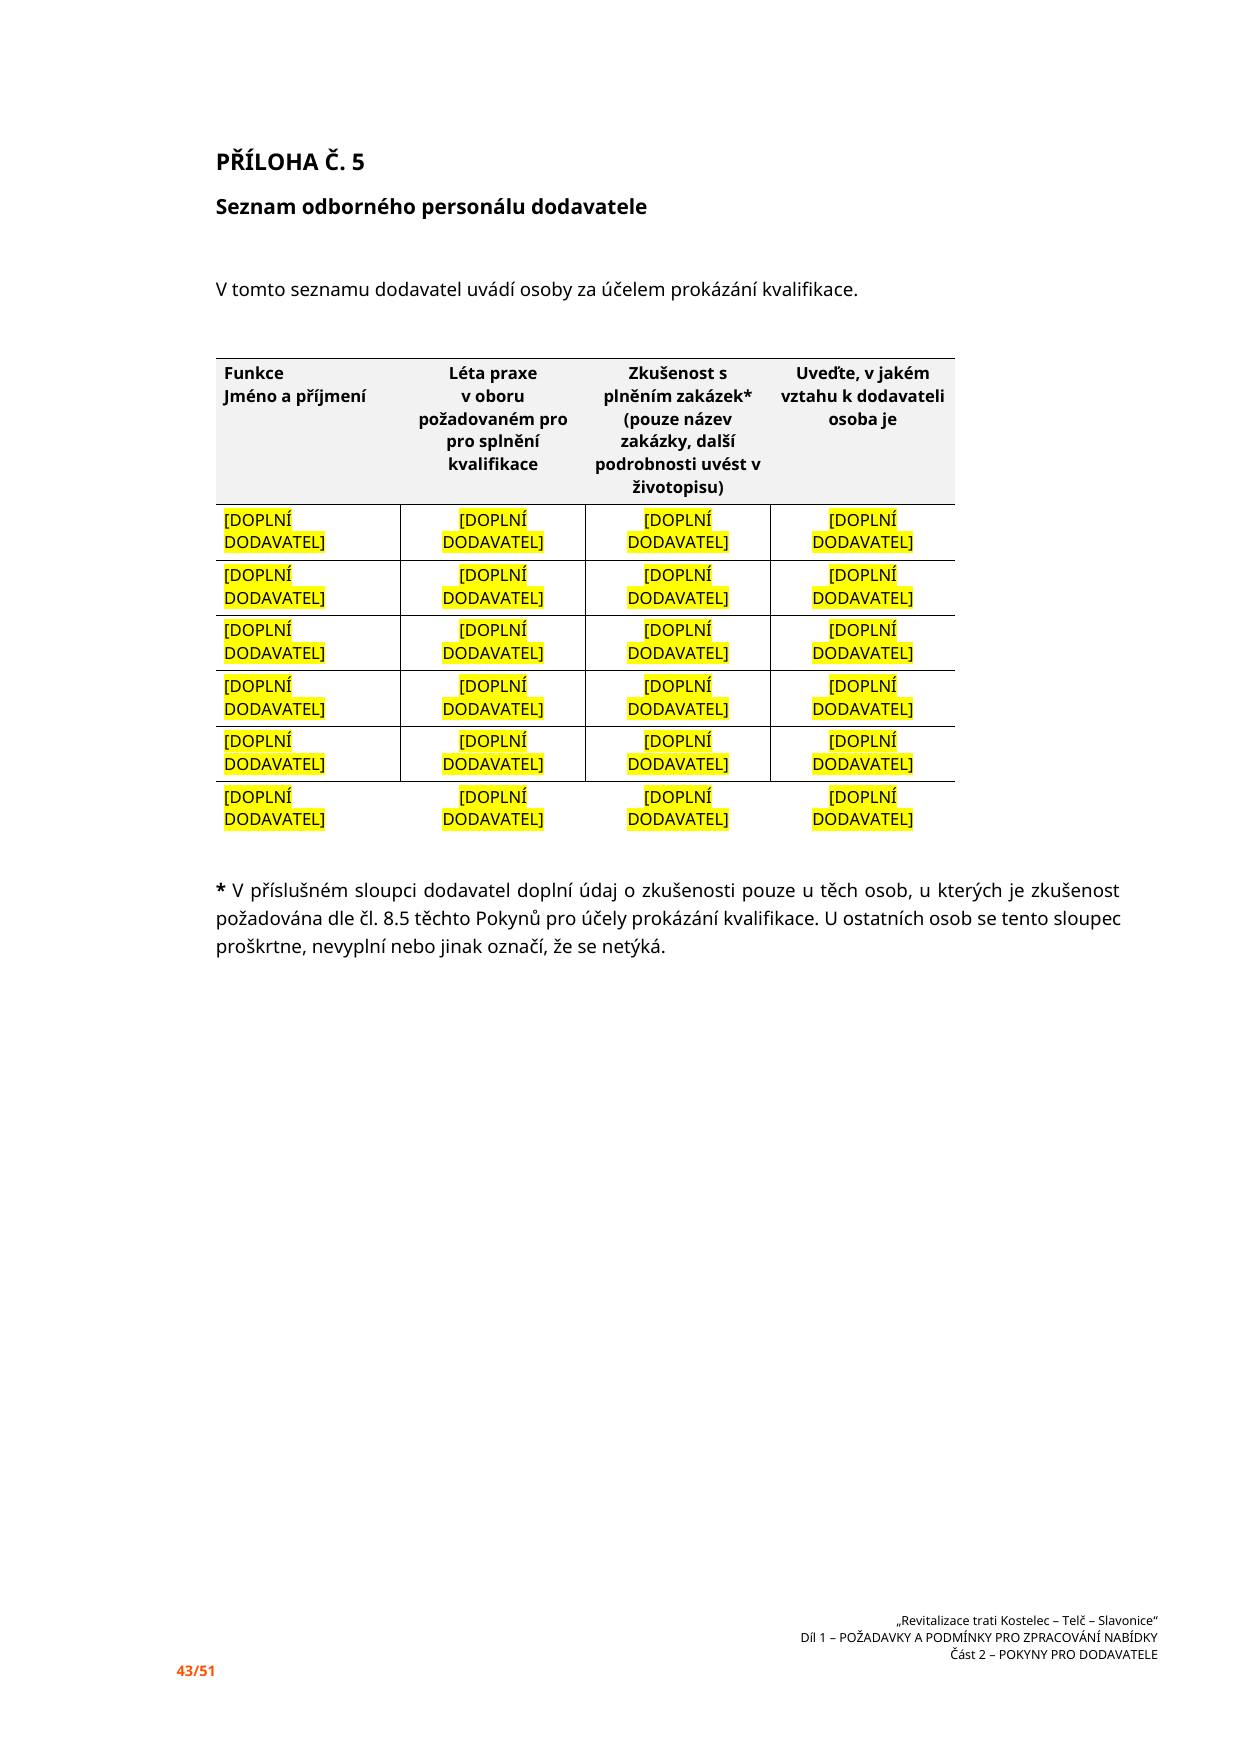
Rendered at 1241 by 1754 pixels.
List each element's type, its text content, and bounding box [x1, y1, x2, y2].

table_cell [DOPLNÍ DODAVATEL] [216, 671, 400, 726]
table_header Zkušenost s plněním zakázek* (pouze název zakázky, další podrobnosti uvést v životopisu) [585, 359, 770, 504]
table_cell [DOPLNÍ DODAVATEL] [771, 505, 955, 559]
table_cell [DOPLNÍ DODAVATEL] [216, 727, 400, 781]
text V tomto seznamu dodavatel uvádí osoby za účelem prokázání kvalifikace. [216, 277, 1122, 302]
table_cell [DOPLNÍ DODAVATEL] [401, 782, 585, 837]
table_cell [DOPLNÍ DODAVATEL] [401, 561, 585, 615]
table_cell [DOPLNÍ DODAVATEL] [401, 727, 585, 781]
table_cell [DOPLNÍ DODAVATEL] [401, 505, 585, 559]
table_cell [DOPLNÍ DODAVATEL] [216, 616, 400, 670]
text Seznam odborného personálu dodavatele [216, 192, 1122, 221]
table_cell [DOPLNÍ DODAVATEL] [216, 782, 401, 837]
table_header Uveďte, v jakém vztahu k dodavateli osoba je [770, 359, 955, 504]
table_cell [DOPLNÍ DODAVATEL] [586, 505, 770, 559]
table_cell [DOPLNÍ DODAVATEL] [586, 727, 770, 781]
table_cell [DOPLNÍ DODAVATEL] [586, 561, 770, 615]
table_header Funkce Jméno a příjmení [216, 359, 401, 504]
table_cell [DOPLNÍ DODAVATEL] [770, 782, 955, 837]
table_cell [DOPLNÍ DODAVATEL] [771, 671, 955, 726]
table_cell [DOPLNÍ DODAVATEL] [216, 561, 400, 615]
table_cell [DOPLNÍ DODAVATEL] [586, 616, 770, 670]
table_header Léta praxe v oboru požadovaném pro pro splnění kvalifikace [401, 359, 585, 504]
table_cell [DOPLNÍ DODAVATEL] [771, 561, 955, 615]
table_cell [DOPLNÍ DODAVATEL] [585, 782, 770, 837]
table_cell [DOPLNÍ DODAVATEL] [216, 505, 400, 559]
table_cell [DOPLNÍ DODAVATEL] [401, 616, 585, 670]
table_cell [DOPLNÍ DODAVATEL] [401, 671, 585, 726]
text Příloha č. 5 [216, 146, 1122, 177]
text * V příslušném sloupci dodavatel doplní údaj o zkušenosti pouze u těch osob, u kterých je zkušenost požadována dle čl. 8.5 těchto Pokynů pro účely prokázání kvalifikace. U ostatních osob se tento sloupec proškrtne, nevyplní nebo jinak označí, že se netýká. [216, 877, 1122, 959]
table_cell [DOPLNÍ DODAVATEL] [771, 616, 955, 670]
table_cell [DOPLNÍ DODAVATEL] [771, 727, 955, 781]
table_cell [DOPLNÍ DODAVATEL] [586, 671, 770, 726]
